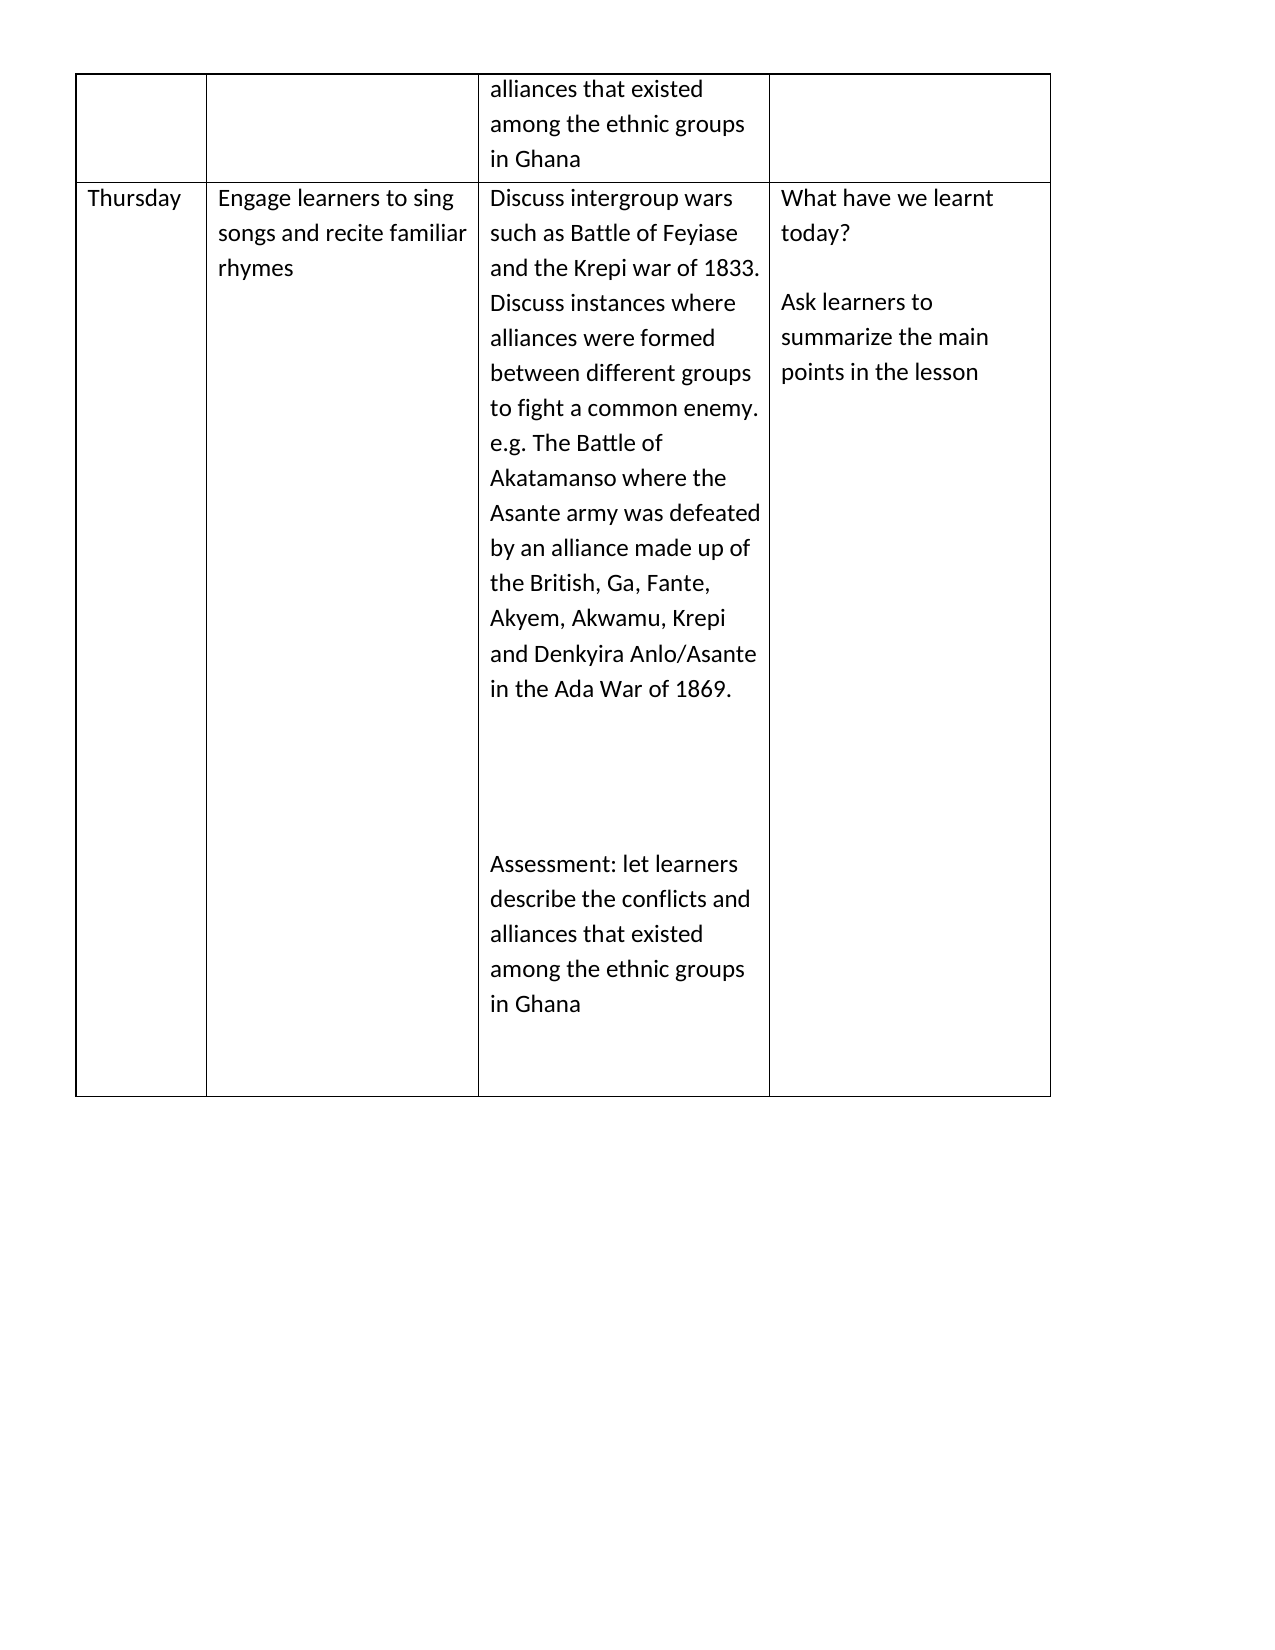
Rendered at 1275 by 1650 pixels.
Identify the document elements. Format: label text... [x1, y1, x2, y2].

table_header [770, 75, 1050, 182]
table_cell What have we learnt today? Ask learners to summarize the main points in the lesson [770, 183, 1050, 1096]
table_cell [207, 183, 478, 1096]
table_cell Discuss intergroup wars such as Battle of Feyiase and the Krepi war of 1833. Discuss instances where alliances were formed between different groups to fight a common enemy. e.g. The Battle of Akatamanso where the Asante army was defeated by an alliance made up of the British, Ga, Fante, Akyem, Akwamu, Krepi and Denkyira Anlo/Asante in the Ada War of 1869. Assessment: let learners describe the conflicts and alliances that existed among the ethnic groups in Ghana [479, 183, 769, 1096]
table_header [207, 75, 478, 182]
table_cell Thursday [77, 183, 206, 1096]
table_header alliances that existed among the ethnic groups in Ghana [479, 75, 769, 182]
table_header [77, 75, 206, 182]
